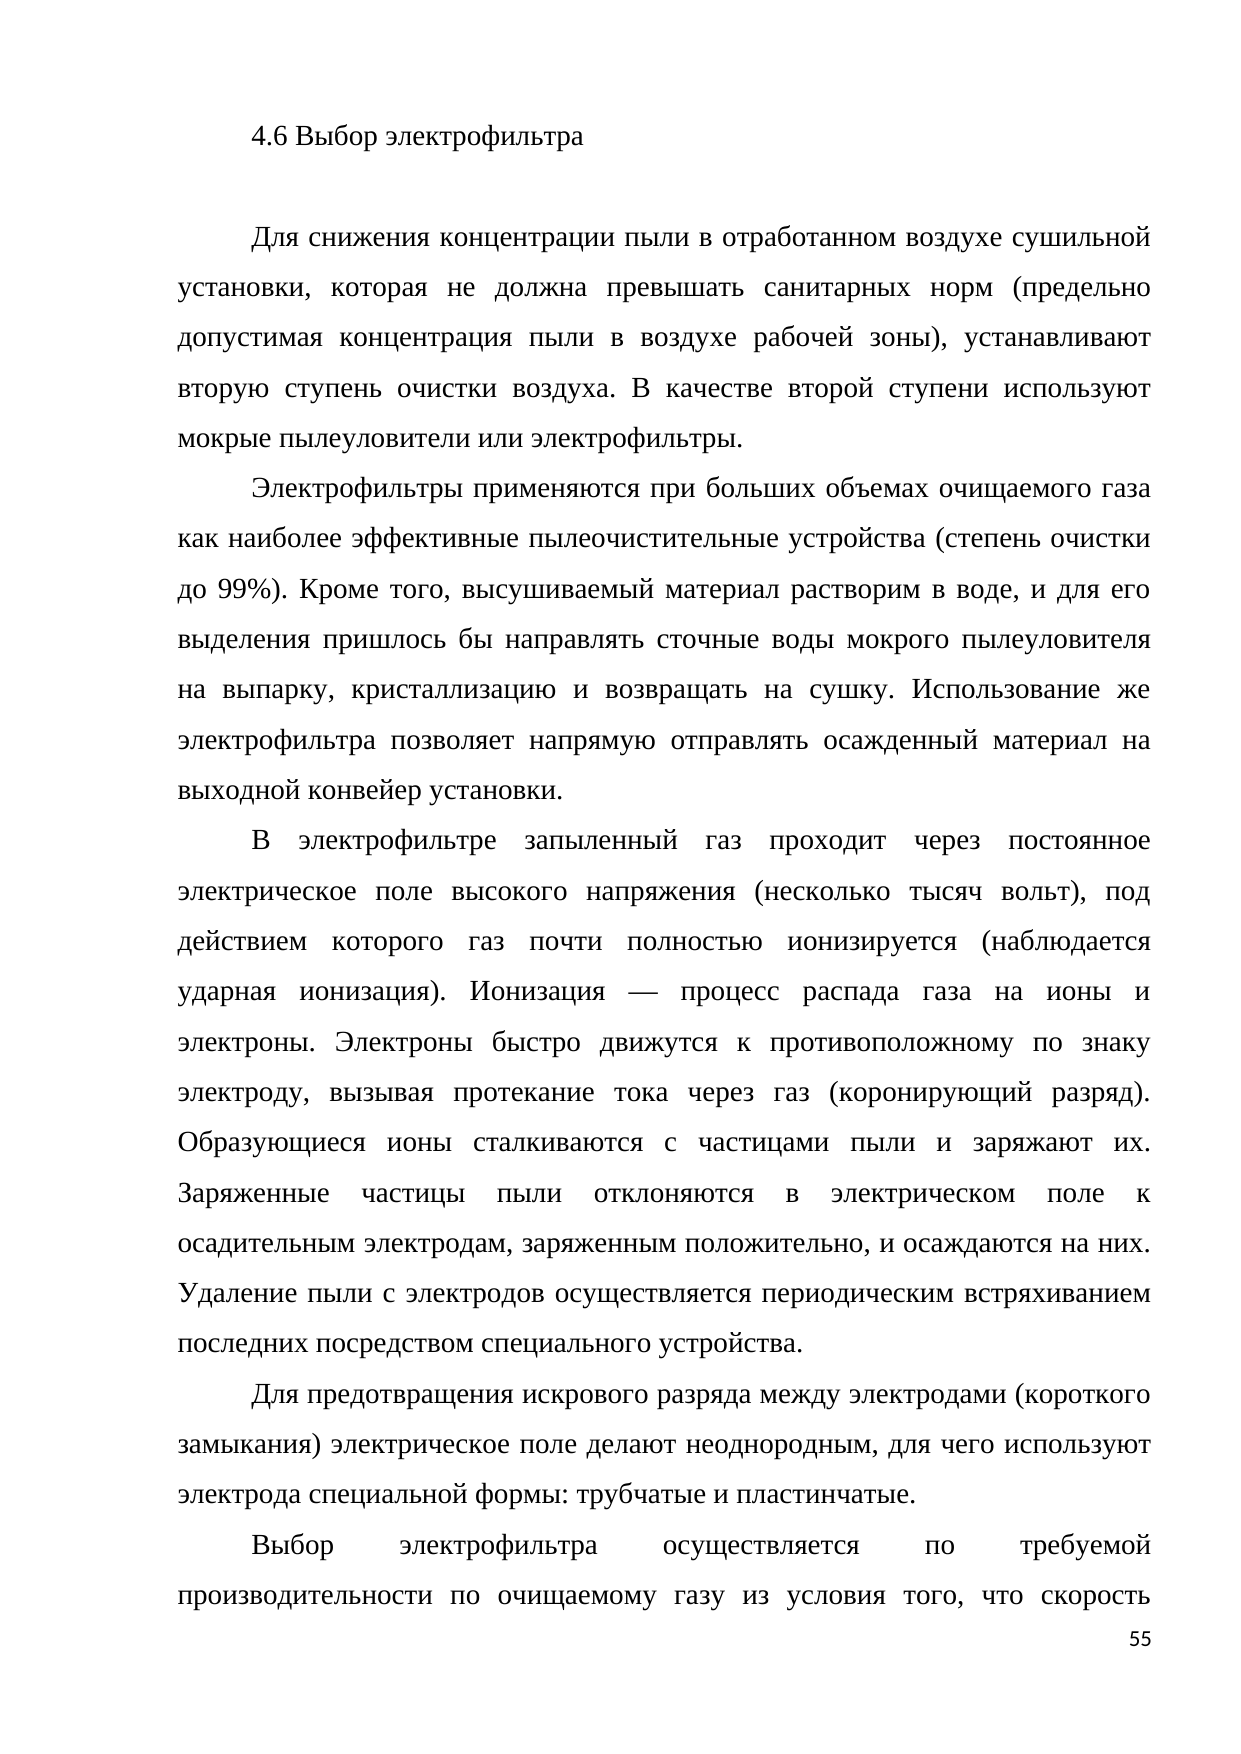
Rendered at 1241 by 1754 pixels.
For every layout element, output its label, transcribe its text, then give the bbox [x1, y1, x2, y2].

text Для снижения концентрации пыли в отработанном воздухе сушильной установки, которая не должна превышать санитарных норм (предельно допустимая концентрация пыли в воздухе рабочей зоны), устанавливают вторую ступень очистки воздуха. В качестве второй ступени используют мокрые пылеуловители или электрофильтры. [177, 219, 1152, 453]
text Электрофильтры применяются при больших объемах очищаемого газа как наиболее эффективные пылеочистительные устройства (степень очистки до 99%). Кроме того, высушиваемый материал растворим в воде, и для его выделения пришлось бы направлять сточные воды мокрого пылеуловителя на выпарку, кристаллизацию и возвращать на сушку. Использование же электрофильтра позволяет напрямую отправлять осажденный материал на выходной конвейер установки. [177, 470, 1152, 806]
text В электрофильтре запыленный газ проходит через постоянное электрическое поле высокого напряжения (несколько тысяч вольт), под действием которого газ почти полностью ионизируется (наблюдается ударная ионизация). Ионизация — процесс распада газа на ионы и электроны. Электроны быстро движутся к противоположному по знаку электроду, вызывая протекание тока через газ (коронирующий разряд). Образующиеся ионы сталкиваются с частицами пыли и заряжают их. Заряженные частицы пыли отклоняются в электрическом поле к осадительным электродам, заряженным положительно, и осаждаются на них. Удаление пыли с электродов осуществляется периодическим встряхиванием последних посредством специального устройства. [177, 822, 1152, 1359]
text 4.6 Выбор электрофильтра [177, 118, 1152, 152]
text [177, 1527, 1152, 1611]
text Для предотвращения искрового разряда между электродами (короткого замыкания) электрическое поле делают неоднородным, для чего используют электрода специальной формы: трубчатые и пластинчатые. [177, 1376, 1152, 1510]
